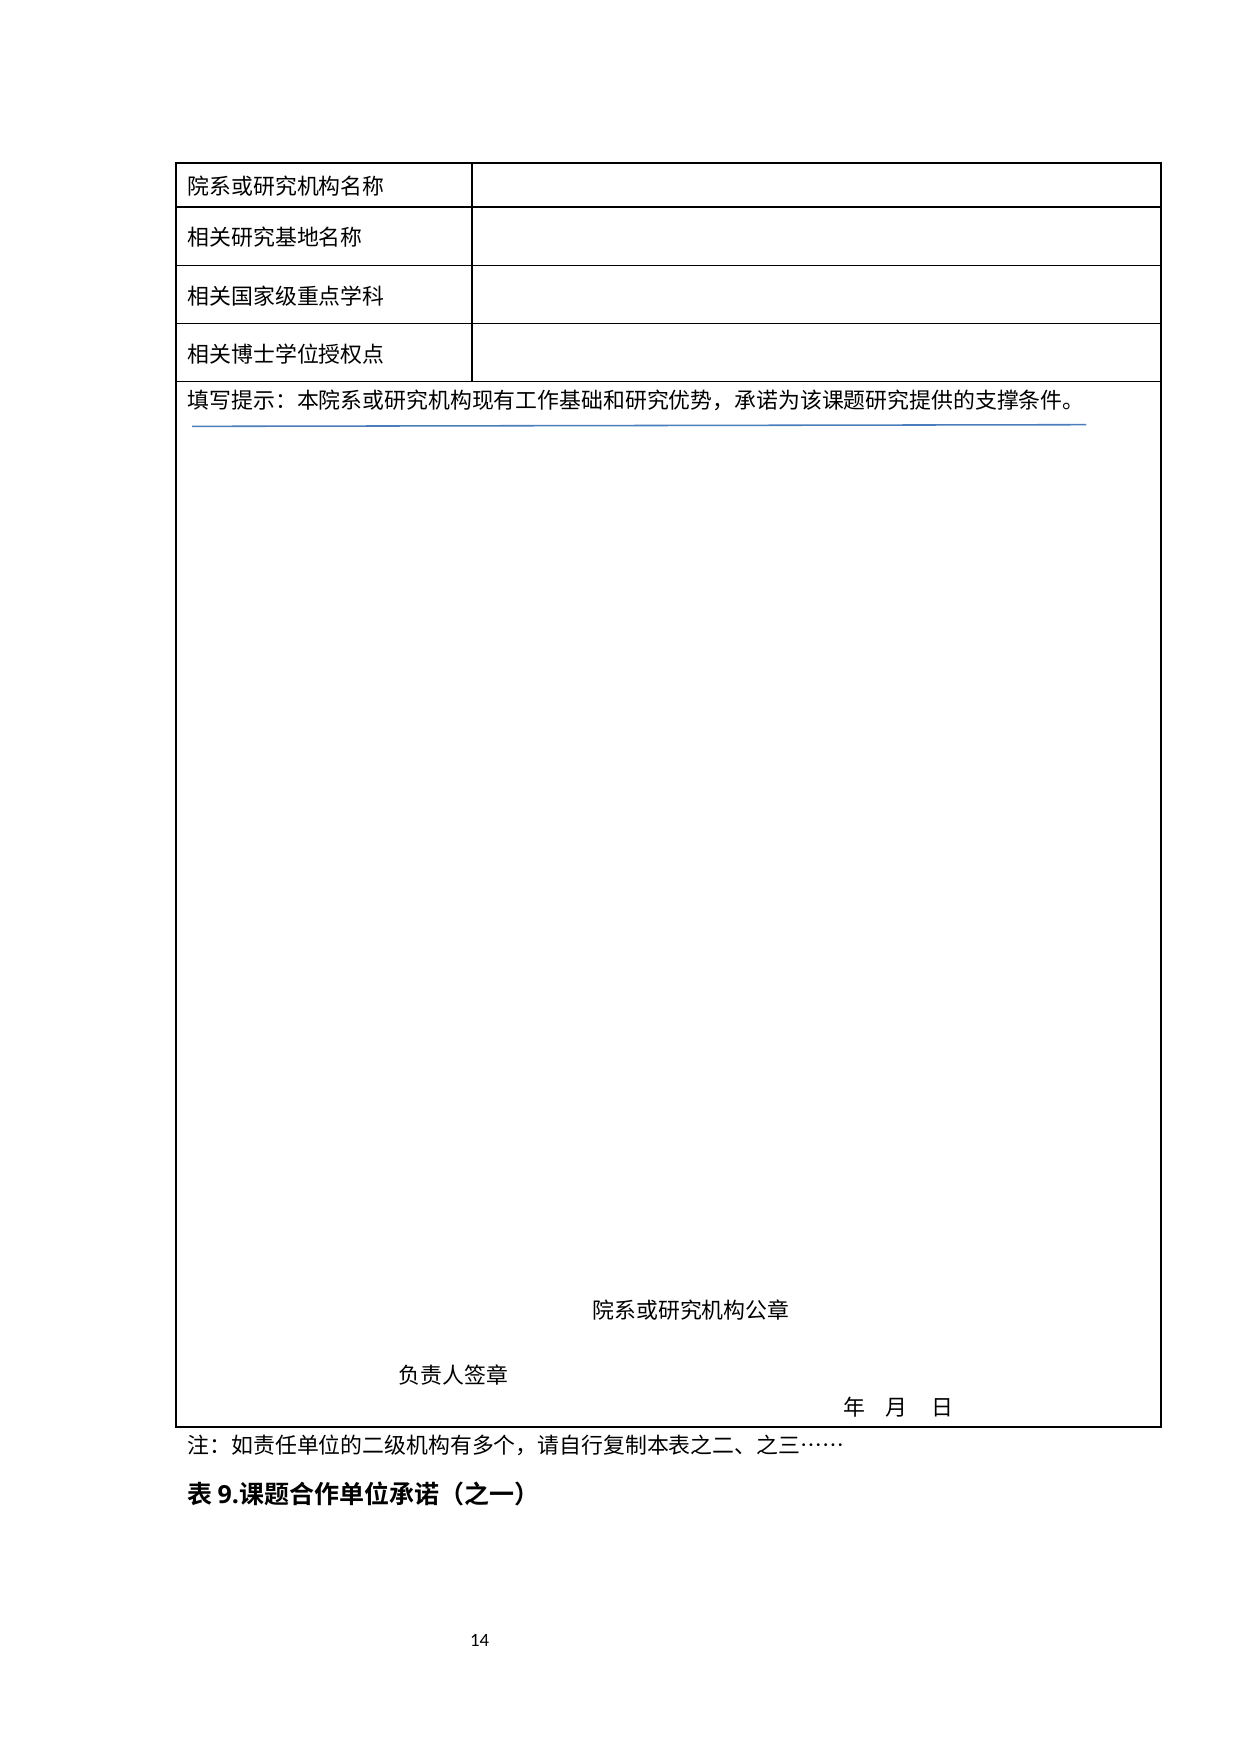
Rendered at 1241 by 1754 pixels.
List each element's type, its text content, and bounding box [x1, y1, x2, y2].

table_header [473, 164, 1160, 206]
table_header 院系或研究机构名称 [177, 164, 471, 206]
text 表9.课题合作单位承诺（之一） [187, 1460, 1053, 1525]
table_cell [473, 266, 1160, 323]
table_cell 相关研究基地名称 [177, 208, 471, 265]
table_cell 填写提示：本院系或研究机构现有工作基础和研究优势，承诺为该课题研究提供的支撑条件。 院系或研究机构公章 负责人签章 年 月 日 [177, 382, 1160, 1426]
table_cell [473, 324, 1160, 381]
table_cell 相关博士学位授权点 [177, 324, 471, 381]
text 注：如责任单位的二级机构有多个，请自行复制本表之二、之三…… [187, 1428, 1053, 1460]
table_cell [473, 208, 1160, 265]
table_cell 相关国家级重点学科 [177, 266, 471, 323]
